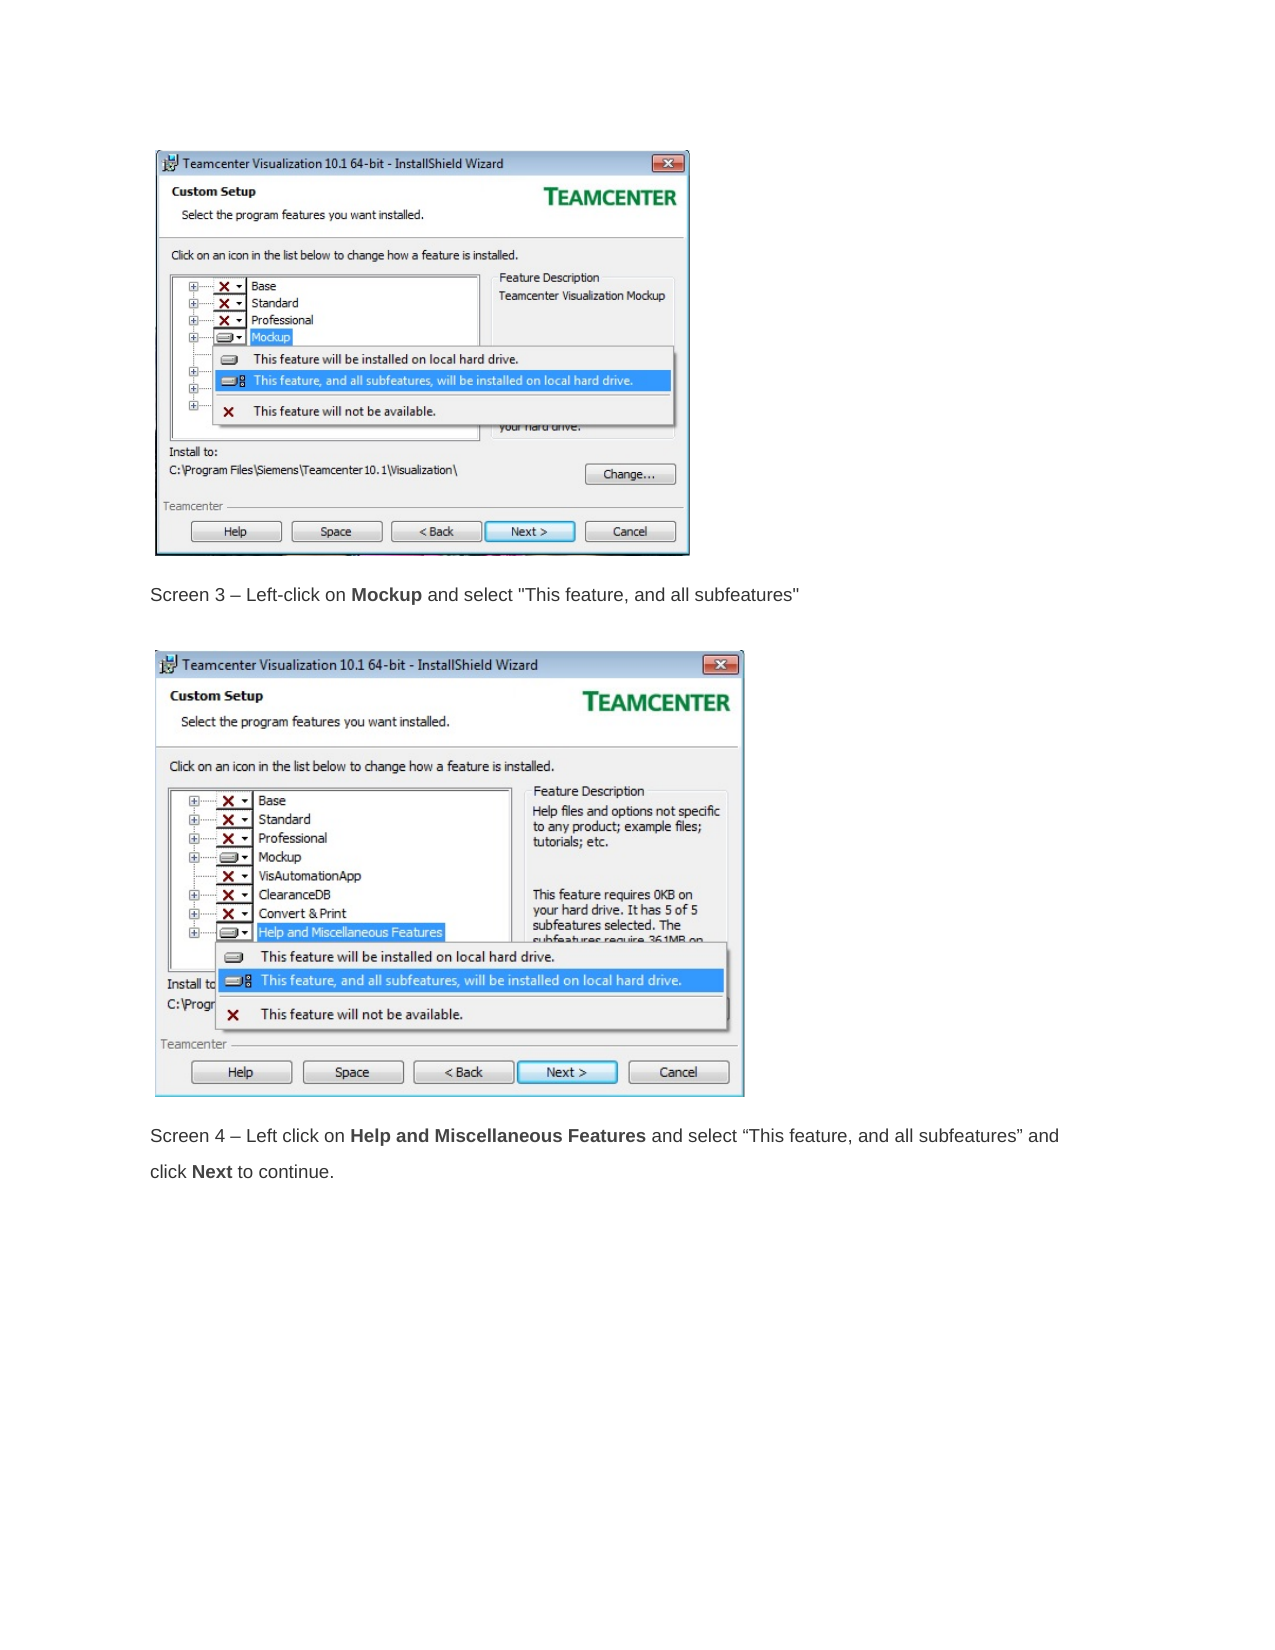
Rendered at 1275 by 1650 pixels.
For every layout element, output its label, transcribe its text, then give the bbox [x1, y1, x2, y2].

picture [155, 150, 690, 556]
picture [155, 650, 745, 1097]
text Screen 3 – Left-click on Mockup and select "This feature, and all subfeatures" [150, 569, 1125, 605]
text Screen 4 – Left click on Help and Miscellaneous Features and select “This feature, and all subfeatures” and click Next to continue. [150, 1110, 1125, 1182]
